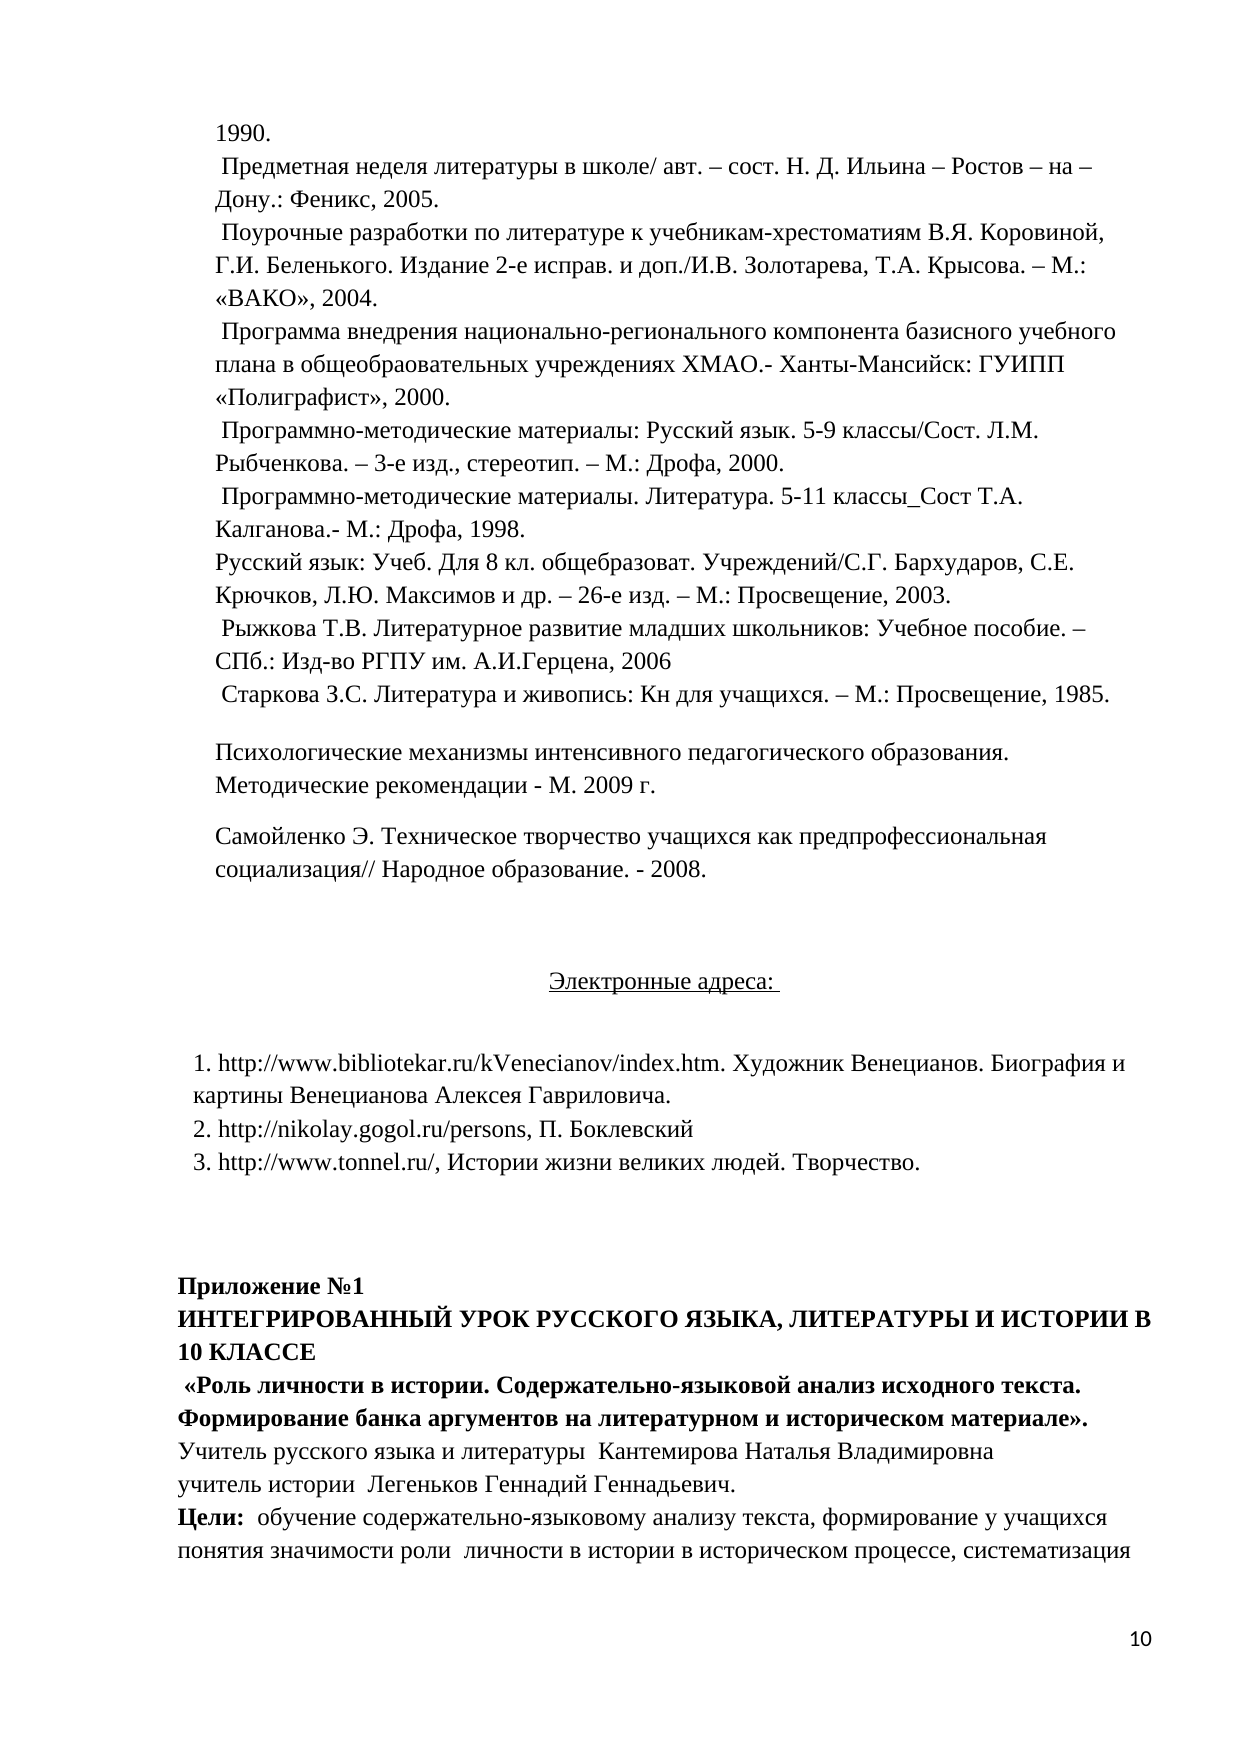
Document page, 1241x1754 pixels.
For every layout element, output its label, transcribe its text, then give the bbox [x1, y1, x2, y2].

text Электронные адреса: [193, 966, 1136, 995]
text «Роль личности в истории. Содержательно-языковой анализ исходного текста. Формирование банка аргументов на литературном и историческом материале». [177, 1370, 1152, 1432]
text учитель истории Легеньков Геннадий Геннадьевич. [177, 1469, 1152, 1498]
text Самойленко Э. Техническое творчество учащихся как предпрофессиональная социализация// Народное образование. - 2008. [215, 821, 1152, 883]
text 1. http://www.bibliotekar.ru/kVenecianov/index.htm. Художник Венецианов. Биография и картины Венецианова Алексея Гавриловича. 2. http://nikolay.gogol.ru/persons, П. Боклевский 3. http://www.tonnel.ru/, Истории жизни великих людей. Творчество. [193, 1014, 1136, 1175]
text Приложение №1 [177, 1271, 1152, 1299]
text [215, 118, 1136, 708]
text Психологические механизмы интенсивного педагогического образования. Методические рекомендации - М. 2009 г. [215, 737, 1152, 799]
text Учитель русского языка и литературы Кантемирова Наталья Владимировна [177, 1436, 1152, 1464]
text ИНТЕГРИРОВАННЫЙ УРОК РУССКОГО ЯЗЫКА, ЛИТЕРАТУРЫ И ИСТОРИИ В 10 КЛАССЕ [177, 1304, 1152, 1366]
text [177, 1502, 1152, 1564]
